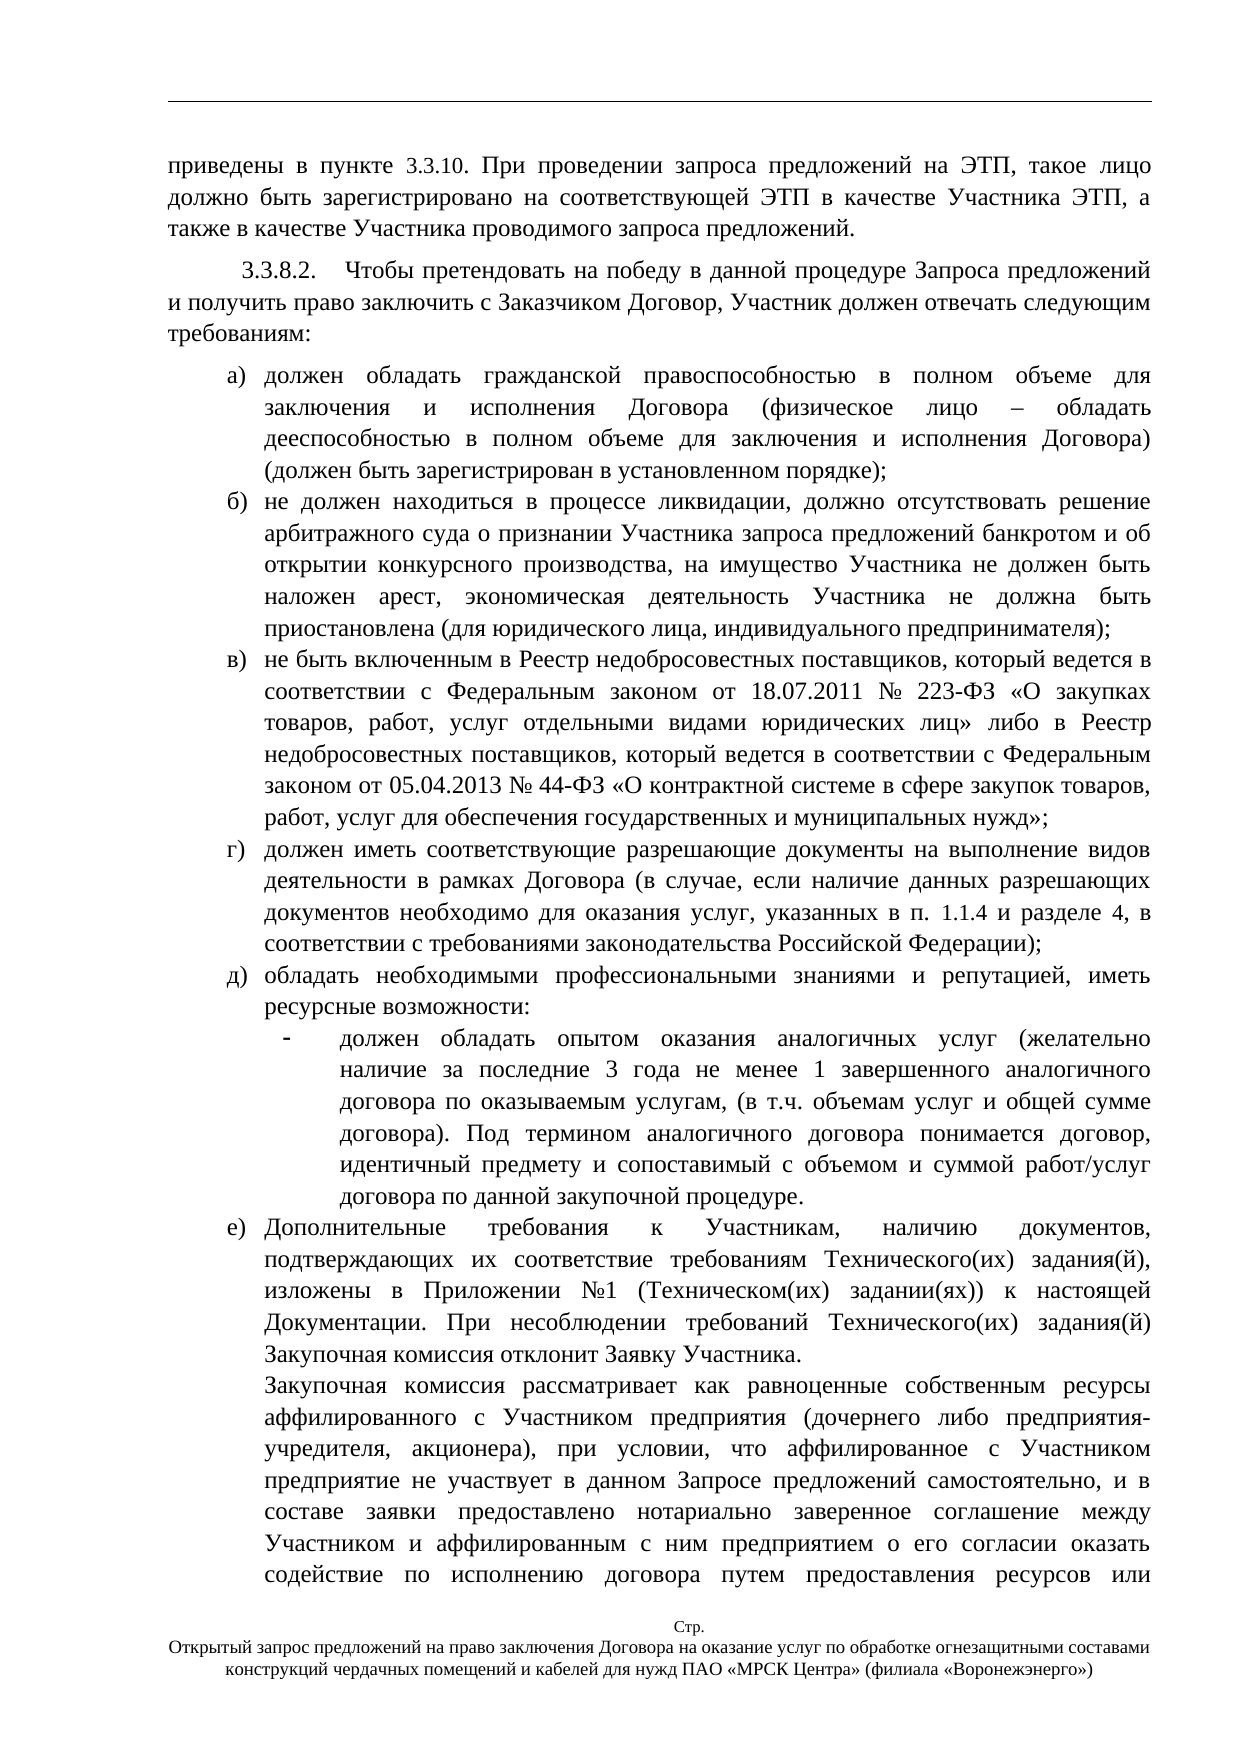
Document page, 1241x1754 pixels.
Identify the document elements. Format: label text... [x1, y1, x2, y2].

list должен обладать гражданской правоспособностью в полном объеме для заключения и исполнения Договора (физическое лицо – обладать дееспособностью в полном объеме для заключения и исполнения Договора) (должен быть зарегистрирован в установленном порядке); [227, 360, 1152, 484]
list Дополнительные требования к Участникам, наличию документов, подтверждающих их соответствие требованиям Технического(их) задания(й), изложены в Приложении №1 (Техническом(их) задании(ях)) к настоящей Документации. При несоблюдении требований Технического(их) задания(й) Закупочная комиссия отклонит Заявку Участника. [227, 1212, 1152, 1367]
list должен обладать опытом оказания аналогичных услуг (желательно наличие за последние 3 года не менее 1 завершенного аналогичного договора по оказываемым услугам, (в т.ч. объемам услуг и общей сумме договора). Под термином аналогичного договора понимается договор, идентичный предмету и сопоставимый с объемом и суммой работ/услуг договора по данной закупочной процедуре. [282, 1023, 1152, 1209]
list не быть включенным в Реестр недобросовестных поставщиков, который ведется в соответствии с Федеральным законом от 18.07.2011 № 223-ФЗ «О закупках товаров, работ, услуг отдельными видами юридических лиц» либо в Реестр недобросовестных поставщиков, который ведется в соответствии с Федеральным законом от 05.04.2013 № 44-ФЗ «О контрактной системе в сфере закупок товаров, работ, услуг для обеспечения государственных и муниципальных нужд»; [227, 644, 1152, 831]
list должен иметь соответствующие разрешающие документы на выполнение видов деятельности в рамках Договора (в случае, если наличие данных разрешающих документов необходимо для оказания услуг, указанных в п. 1.1.4 и разделе 4, в соответствии с требованиями законодательства Российской Федерации); [227, 834, 1152, 957]
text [264, 1370, 1152, 1588]
list не должен находиться в процессе ликвидации, должно отсутствовать решение арбитражного суда о признании Участника запроса предложений банкротом и об открытии конкурсного производства, на имущество Участника не должен быть наложен арест, экономическая деятельность Участника не должна быть приостановлена (для юридического лица, индивидуального предпринимателя); [227, 486, 1152, 641]
list обладать необходимыми профессиональными знаниями и репутацией, иметь ресурсные возможности: [227, 960, 1152, 1020]
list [168, 150, 1152, 242]
list Чтобы претендовать на победу в данной процедуре Запроса предложений и получить право заключить с Заказчиком Договор, Участник должен отвечать следующим требованиям: [168, 255, 1152, 347]
